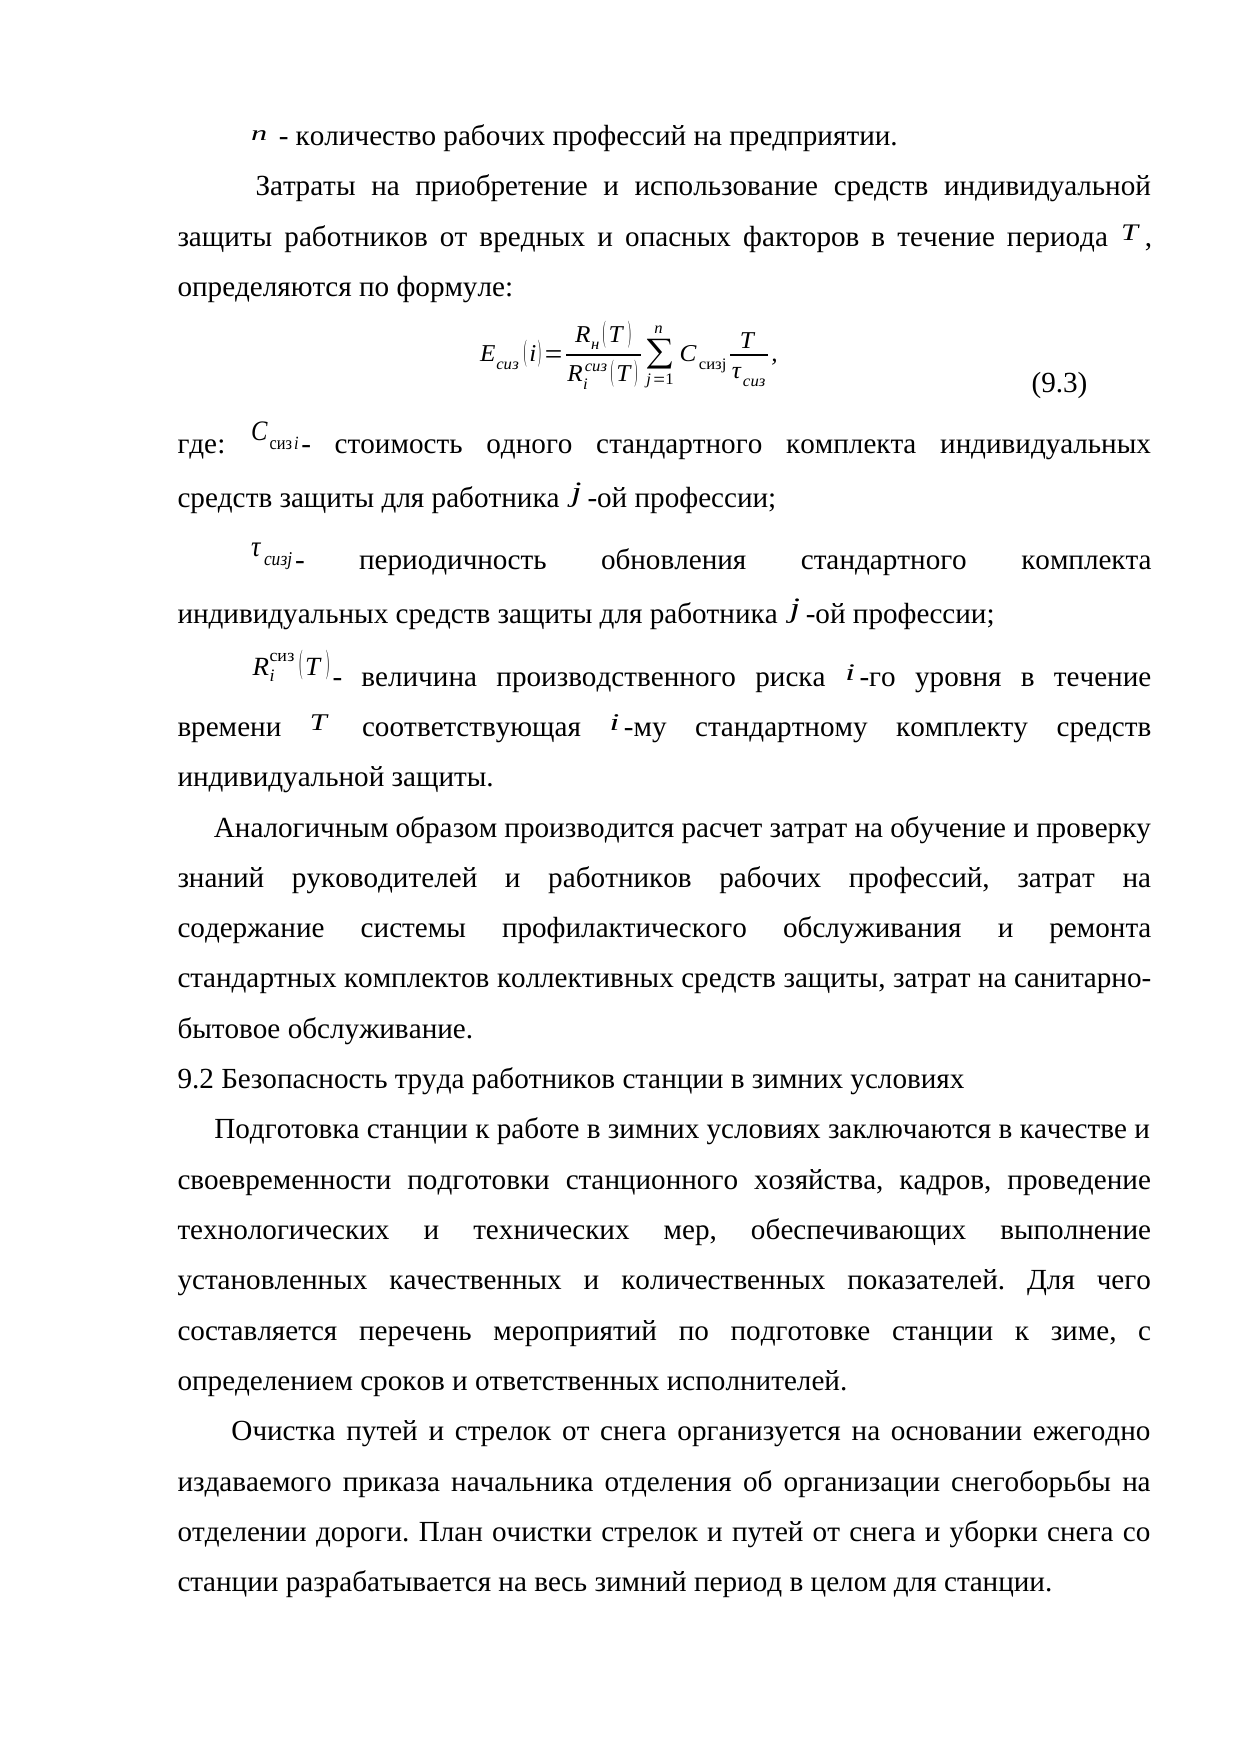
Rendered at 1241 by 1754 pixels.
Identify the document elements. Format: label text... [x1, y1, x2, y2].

text - количество рабочих профессий на предприятии. [177, 118, 1152, 152]
text Затраты на приобретение и использование средств индивидуальной защиты работников от вредных и опасных факторов в течение периода , определяются по формуле: [177, 168, 1152, 303]
text где: - стоимость одного стандартного комплекта индивидуальных средств защиты для работника -ой профессии; [177, 416, 1152, 514]
text 9.2 Безопасность труда работников станции в зимних условиях [177, 1061, 1152, 1095]
text - величина производственного риска -го уровня в течение времени соответствующая -му стандартному комплекту средств индивидуальной защиты. [177, 647, 1152, 793]
text Аналогичным образом производится расчет затрат на обучение и проверку знаний руководителей и работников рабочих профессий, затрат на содержание системы профилактического обслуживания и ремонта стандартных комплектов коллективных средств защиты, затрат на санитарно-бытовое обслуживание. [177, 810, 1152, 1044]
text Подготовка станции к работе в зимних условиях заключаются в качестве и своевременности подготовки станционного хозяйства, кадров, проведение технологических и технических мер, обеспечивающих выполнение установленных качественных и количественных показателей. Для чего составляется перечень мероприятий по подготовке станции к зиме, с определением сроков и ответственных исполнителей. [177, 1112, 1152, 1397]
text - периодичность обновления стандартного комплекта индивидуальных средств защиты для работника -ой профессии; [177, 531, 1152, 630]
text (9.3) [325, 319, 1152, 399]
text Очистка путей и стрелок от снега организуется на основании ежегодно издаваемого приказа начальника отделения об организации снегоборьбы на отделении дороги. План очистки стрелок и путей от снега и уборки снега со станции разрабатывается на весь зимний период в целом для станции. [177, 1413, 1152, 1598]
